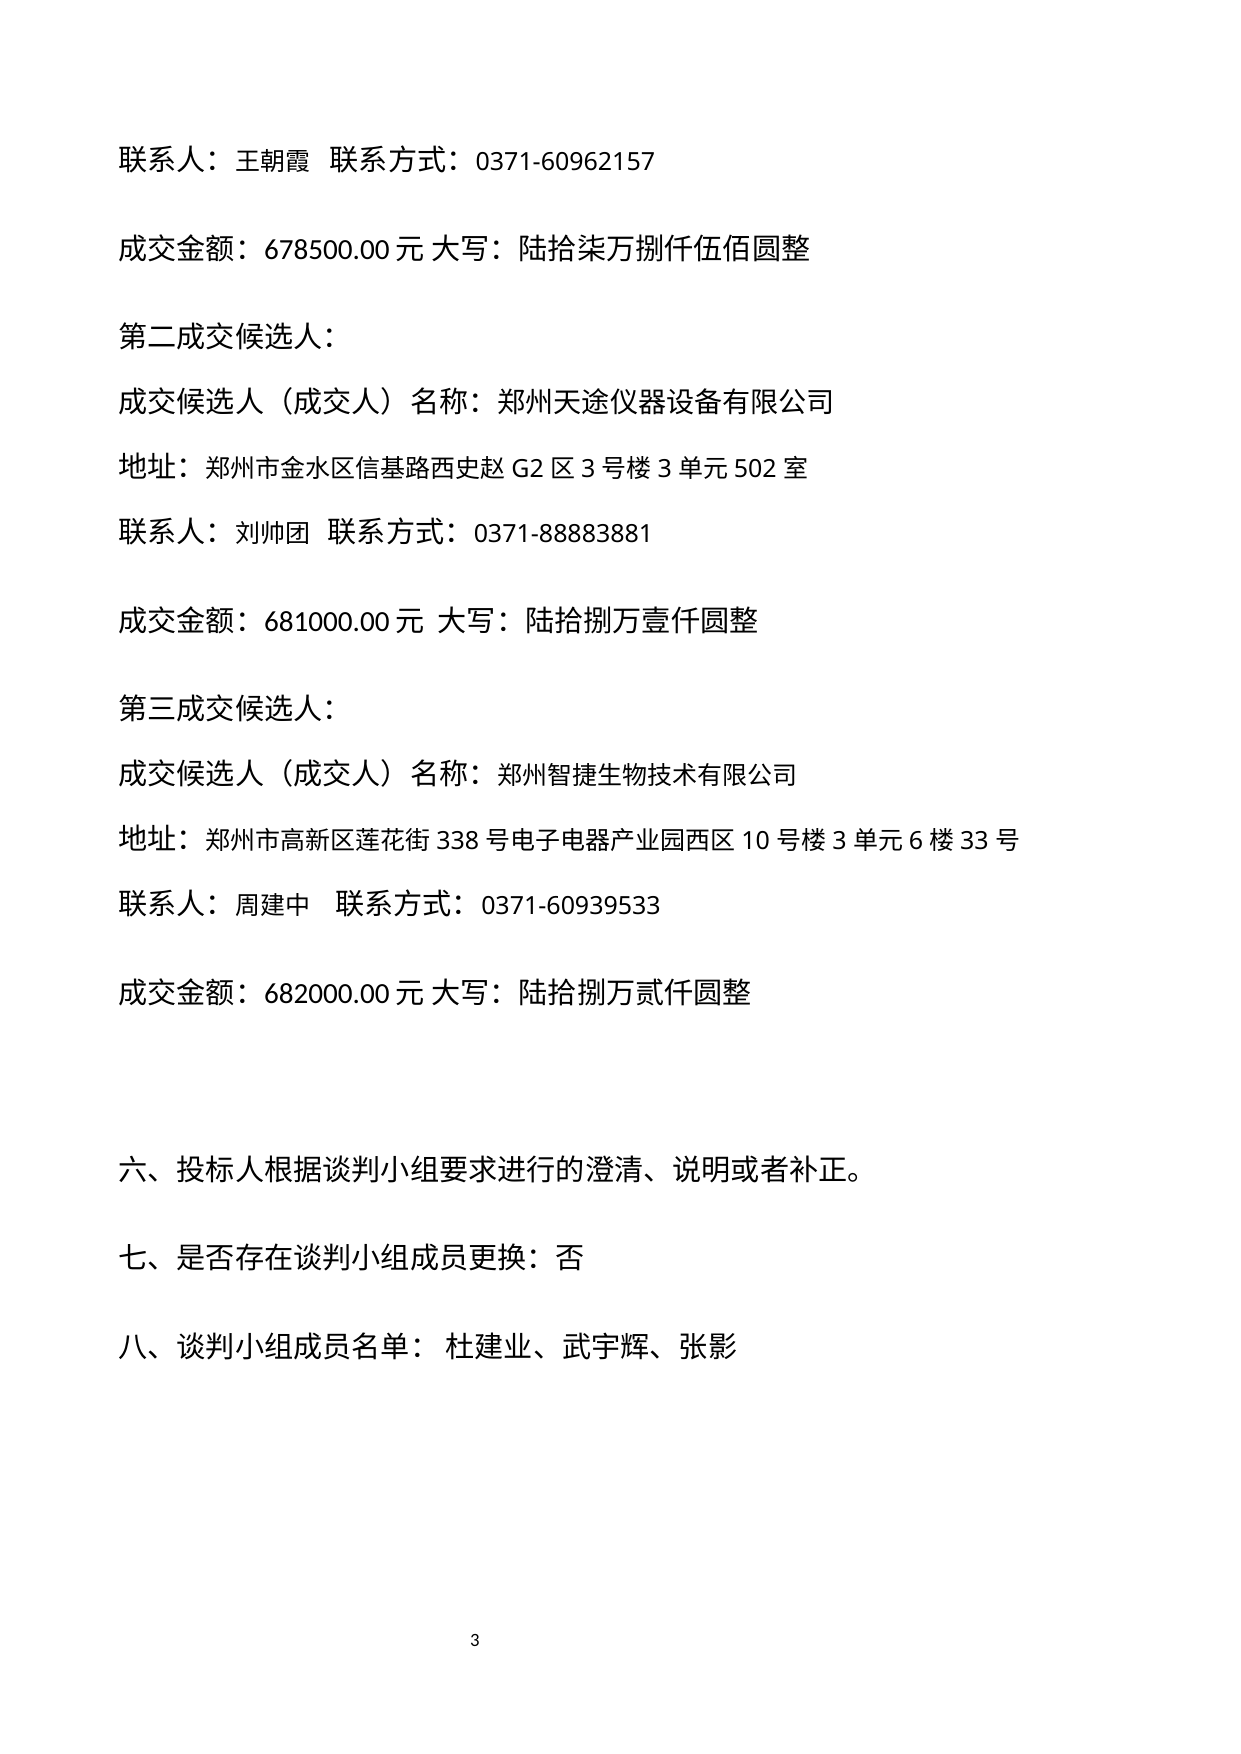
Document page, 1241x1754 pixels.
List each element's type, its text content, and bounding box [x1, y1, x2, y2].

text 第三成交候选人： [118, 674, 1122, 739]
text 地址：郑州市高新区莲花街 338 号电子电器产业园西区 10 号楼 3 单元 6 楼 33 号 [118, 804, 1122, 869]
text 地址：郑州市金水区信基路西史赵 G2 区 3 号楼 3 单元 502 室 [118, 432, 1122, 497]
text 七、是否存在谈判小组成员更换：否 [118, 1224, 1122, 1289]
text 成交候选人（成交人）名称：郑州天途仪器设备有限公司 [118, 367, 1122, 432]
text 成交候选人（成交人）名称：郑州智捷生物技术有限公司 [118, 739, 1122, 804]
text 联系人：刘帅团 联系方式：0371-88883881 [118, 497, 1122, 562]
text 成交金额：678500.00元 大写：陆拾柒万捌仟伍佰圆整 [118, 214, 1122, 279]
text 成交金额：682000.00元 大写：陆拾捌万贰仟圆整 [118, 958, 1122, 1023]
text 成交金额：681000.00元 大写：陆拾捌万壹仟圆整 [118, 586, 1122, 651]
text 六、投标人根据谈判小组要求进行的澄清、说明或者补正。 [118, 1135, 1122, 1200]
text 联系人：王朝霞 联系方式：0371-60962157 [118, 125, 1122, 190]
text 第二成交候选人： [118, 302, 1122, 367]
text 联系人：周建中 联系方式：0371-60939533 [118, 869, 1122, 934]
text 八、谈判小组成员名单： 杜建业、武宇辉、张影 [118, 1312, 1122, 1377]
